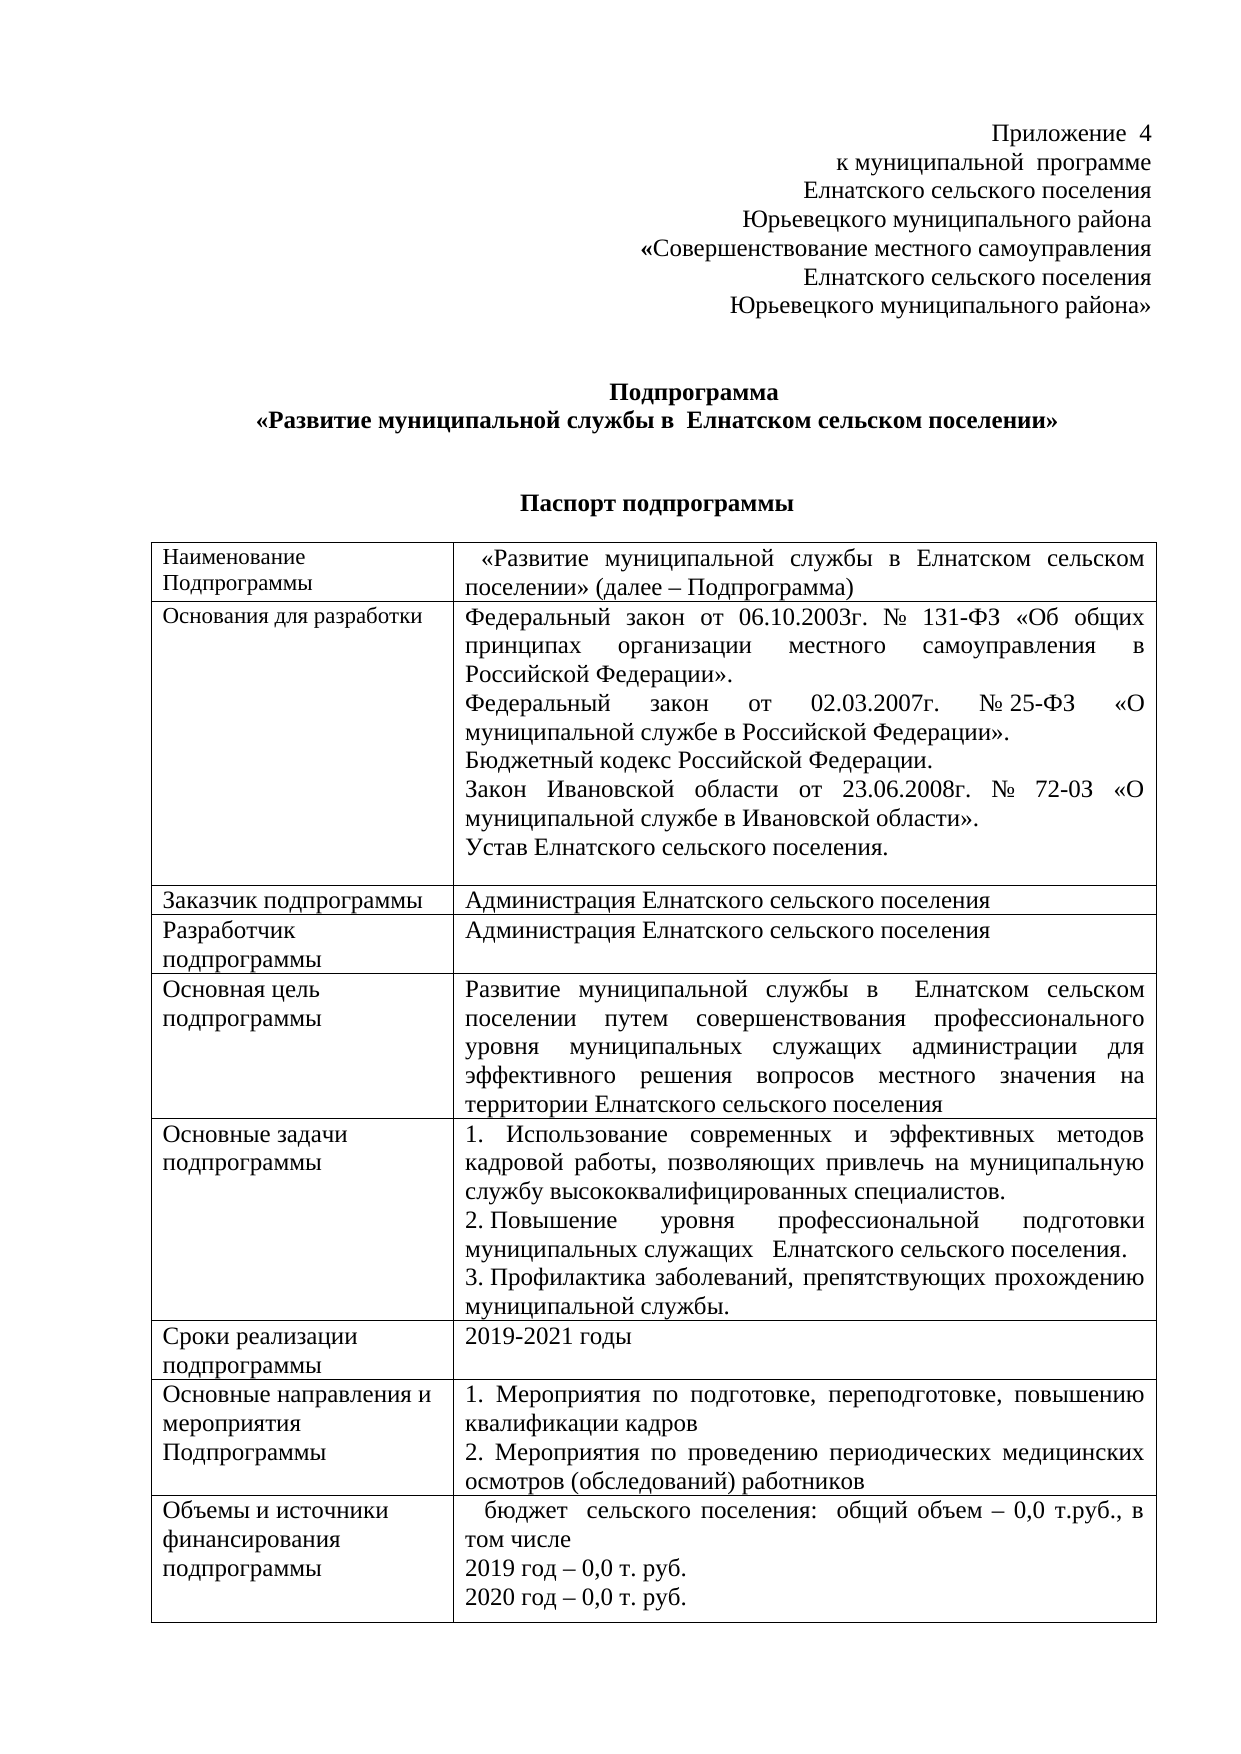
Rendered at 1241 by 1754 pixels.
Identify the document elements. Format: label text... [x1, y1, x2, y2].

table_cell Федеральный закон от 06.10.2003г. № 131-ФЗ «Об общих принципах организации местного самоуправления в Российской Федерации». Федеральный закон от 02.03.2007г. № 25-ФЗ «О муниципальной службе в Российской Федерации». Бюджетный кодекс Российской Федерации. Закон Ивановской области от 23.06.2008г. № 72-0З «О муниципальной службе в Ивановской области». Устав Елнатского сельского поселения. [454, 602, 1156, 884]
table_cell 1. Использование современных и эффективных методов кадровой работы, позволяющих привлечь на муниципальную службу высококвалифицированных специалистов. 2. Повышение уровня профессиональной подготовки муниципальных служащих Елнатского сельского поселения. 3. Профилактика заболеваний, препятствующих прохождению муниципальной службы. [454, 1119, 1156, 1320]
table_cell Администрация Елнатского сельского поселения [454, 886, 1156, 914]
table_cell Основные задачи подпрограммы [152, 1119, 453, 1320]
table_header «Развитие муниципальной службы в Елнатском сельском поселении» (далее – Подпрограмма) [454, 543, 1156, 601]
table_cell Основания для разработки [152, 602, 453, 884]
subtitle Елнатского сельского поселения [162, 176, 1152, 204]
subtitle «Совершенствование местного самоуправления [162, 233, 1152, 262]
table_cell Основные направления и мероприятия Подпрограммы [152, 1380, 453, 1494]
subtitle Юрьевецкого муниципального района [162, 204, 1152, 233]
table_cell Заказчик подпрограммы [152, 886, 453, 914]
text Паспорт подпрограммы [162, 488, 1152, 517]
table_cell Развитие муниципальной службы в Елнатском сельском поселении путем совершенствования профессионального уровня муниципальных служащих администрации для эффективного решения вопросов местного значения на территории Елнатского сельского поселения [454, 974, 1156, 1118]
text Елнатского сельского поселения [162, 262, 1152, 291]
table_cell Основная цель подпрограммы [152, 974, 453, 1118]
table_cell 1. Мероприятия по подготовке, переподготовке, повышению квалификации кадров 2. Мероприятия по проведению периодических медицинских осмотров (обследований) работников [454, 1380, 1156, 1494]
table_cell 2019-2021 годы [454, 1321, 1156, 1378]
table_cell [152, 1496, 453, 1622]
subtitle Приложение 4 [162, 118, 1152, 147]
table_header Наименование Подпрограммы [152, 543, 453, 601]
table_cell Сроки реализации подпрограммы [152, 1321, 453, 1378]
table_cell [454, 1496, 1156, 1622]
table_cell Администрация Елнатского сельского поселения [454, 915, 1156, 973]
text «Развитие муниципальной службы в Елнатском сельском поселении» [162, 406, 1152, 434]
table_cell Разработчик подпрограммы [152, 915, 453, 973]
text Подпрограмма [162, 377, 1152, 406]
subtitle Юрьевецкого муниципального района» [162, 291, 1152, 319]
subtitle к муниципальной программе [162, 147, 1152, 176]
